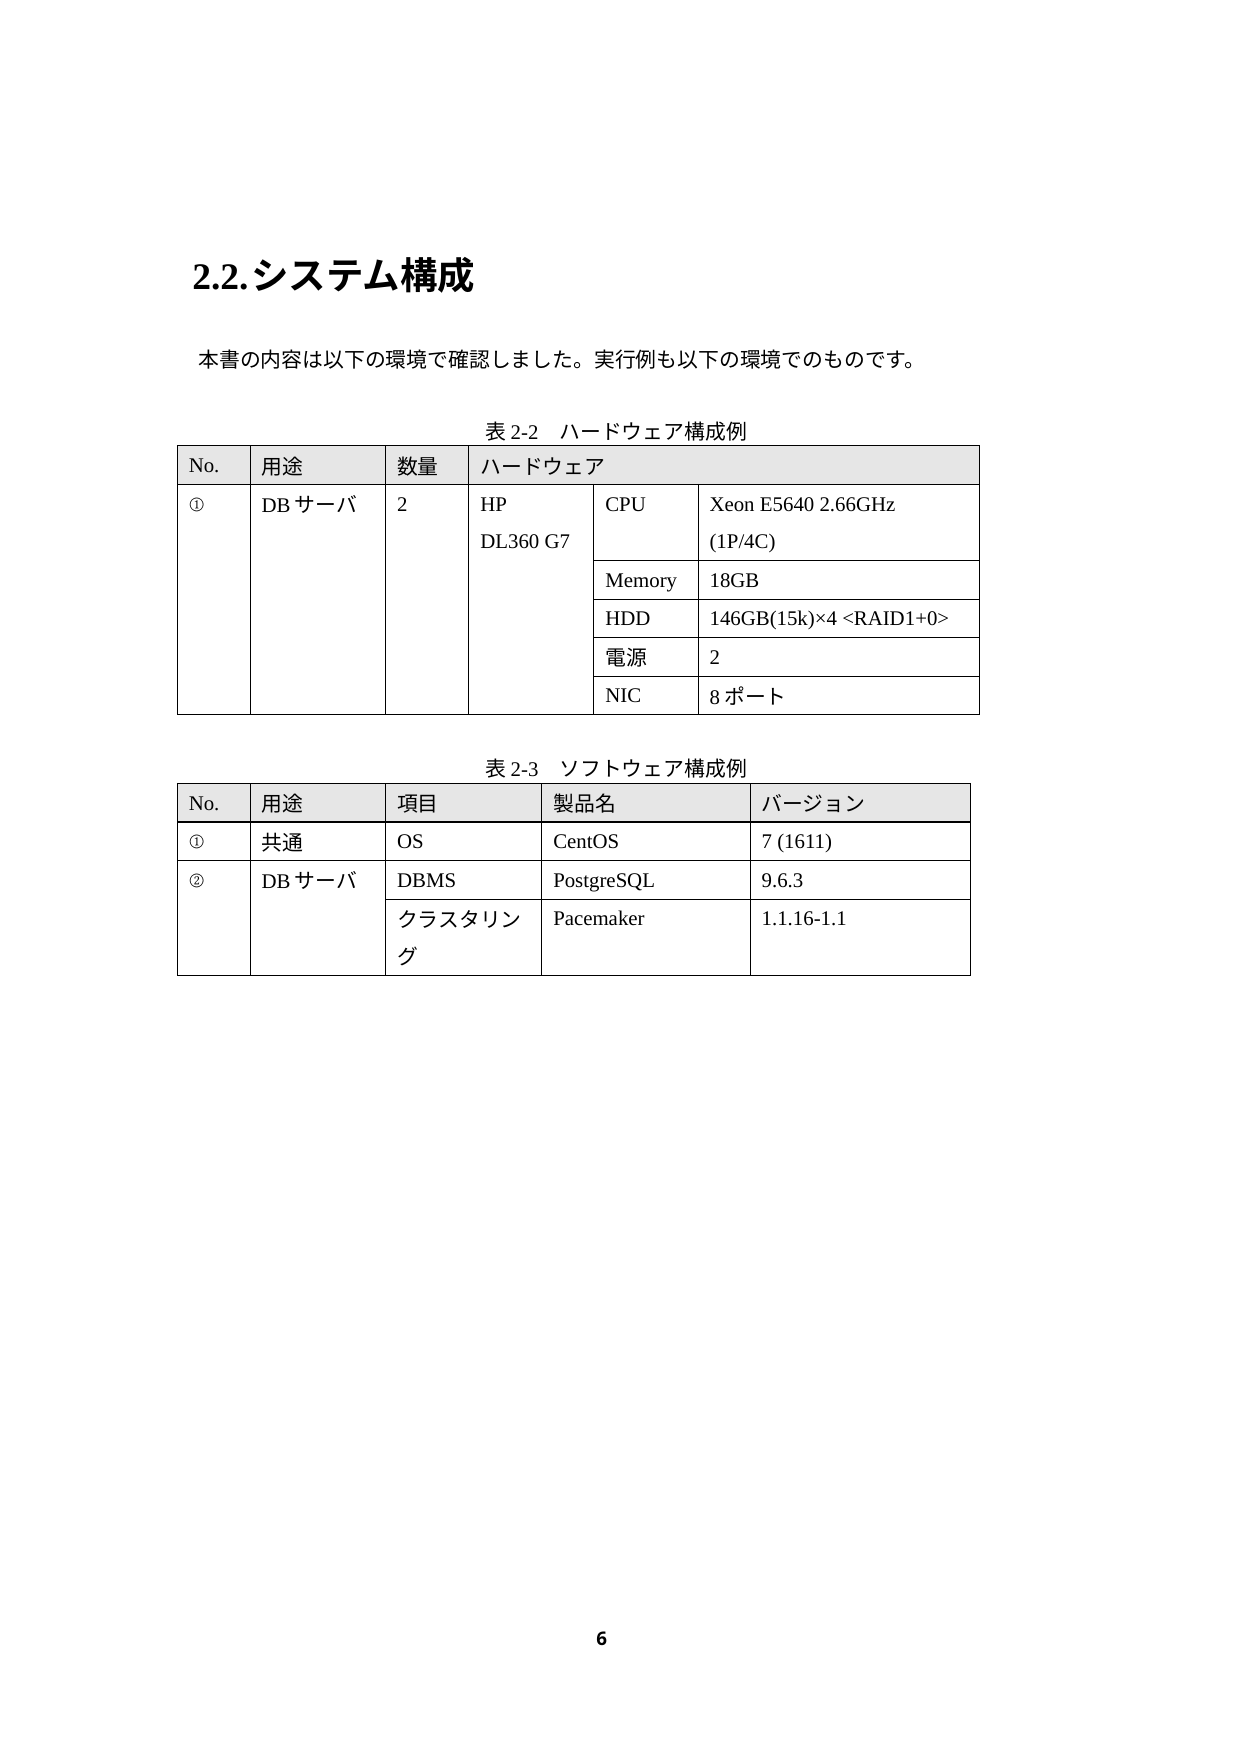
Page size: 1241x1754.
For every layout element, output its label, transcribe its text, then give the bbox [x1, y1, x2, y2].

table_cell HP DL360 G7 [469, 485, 593, 714]
table_header No. [178, 446, 250, 484]
text 本書の内容は以下の環境で確認しました。実行例も以下の環境でのものです。 [177, 340, 1054, 378]
table_cell DBサーバ [251, 485, 385, 714]
table_header 用途 [251, 446, 385, 484]
table_cell クラスタリング [386, 900, 541, 974]
table_header ハードウェア [469, 446, 979, 484]
table_cell ② [178, 861, 250, 974]
table_cell 146GB(15k)×4 <RAID1+0> [699, 600, 979, 637]
table_cell 9.6.3 [751, 861, 970, 898]
table_cell Xeon E5640 2.66GHz (1P/4C) [699, 485, 979, 560]
table_cell ① [178, 823, 250, 860]
table_cell 電源 [594, 638, 698, 676]
table_cell 2 [699, 638, 979, 676]
table_cell 1.1.16-1.1 [751, 900, 970, 974]
table_cell ① [178, 485, 250, 714]
table_header No. [178, 784, 250, 821]
subtitle システム構成 [192, 236, 1063, 311]
table_cell Pacemaker [542, 900, 750, 974]
table_cell 18GB [699, 561, 979, 598]
table_cell CPU [594, 485, 698, 560]
table_cell DBサーバ [251, 861, 385, 974]
table_cell DBMS [386, 861, 541, 898]
table_header 項目 [386, 784, 541, 821]
table_header バージョン [751, 784, 970, 821]
table_cell 8ポート [699, 677, 979, 714]
table_cell 2 [386, 485, 468, 714]
table_header 用途 [251, 784, 385, 821]
table_cell NIC [594, 677, 698, 714]
table_cell 共通 [251, 823, 385, 860]
table_cell OS [386, 823, 541, 860]
table_cell 7 (1611) [751, 823, 970, 860]
table_cell PostgreSQL [542, 861, 750, 898]
table_cell CentOS [542, 823, 750, 860]
table_cell HDD [594, 600, 698, 637]
table_cell Memory [594, 561, 698, 598]
table_header 数量 [386, 446, 468, 484]
table_header 製品名 [542, 784, 750, 821]
